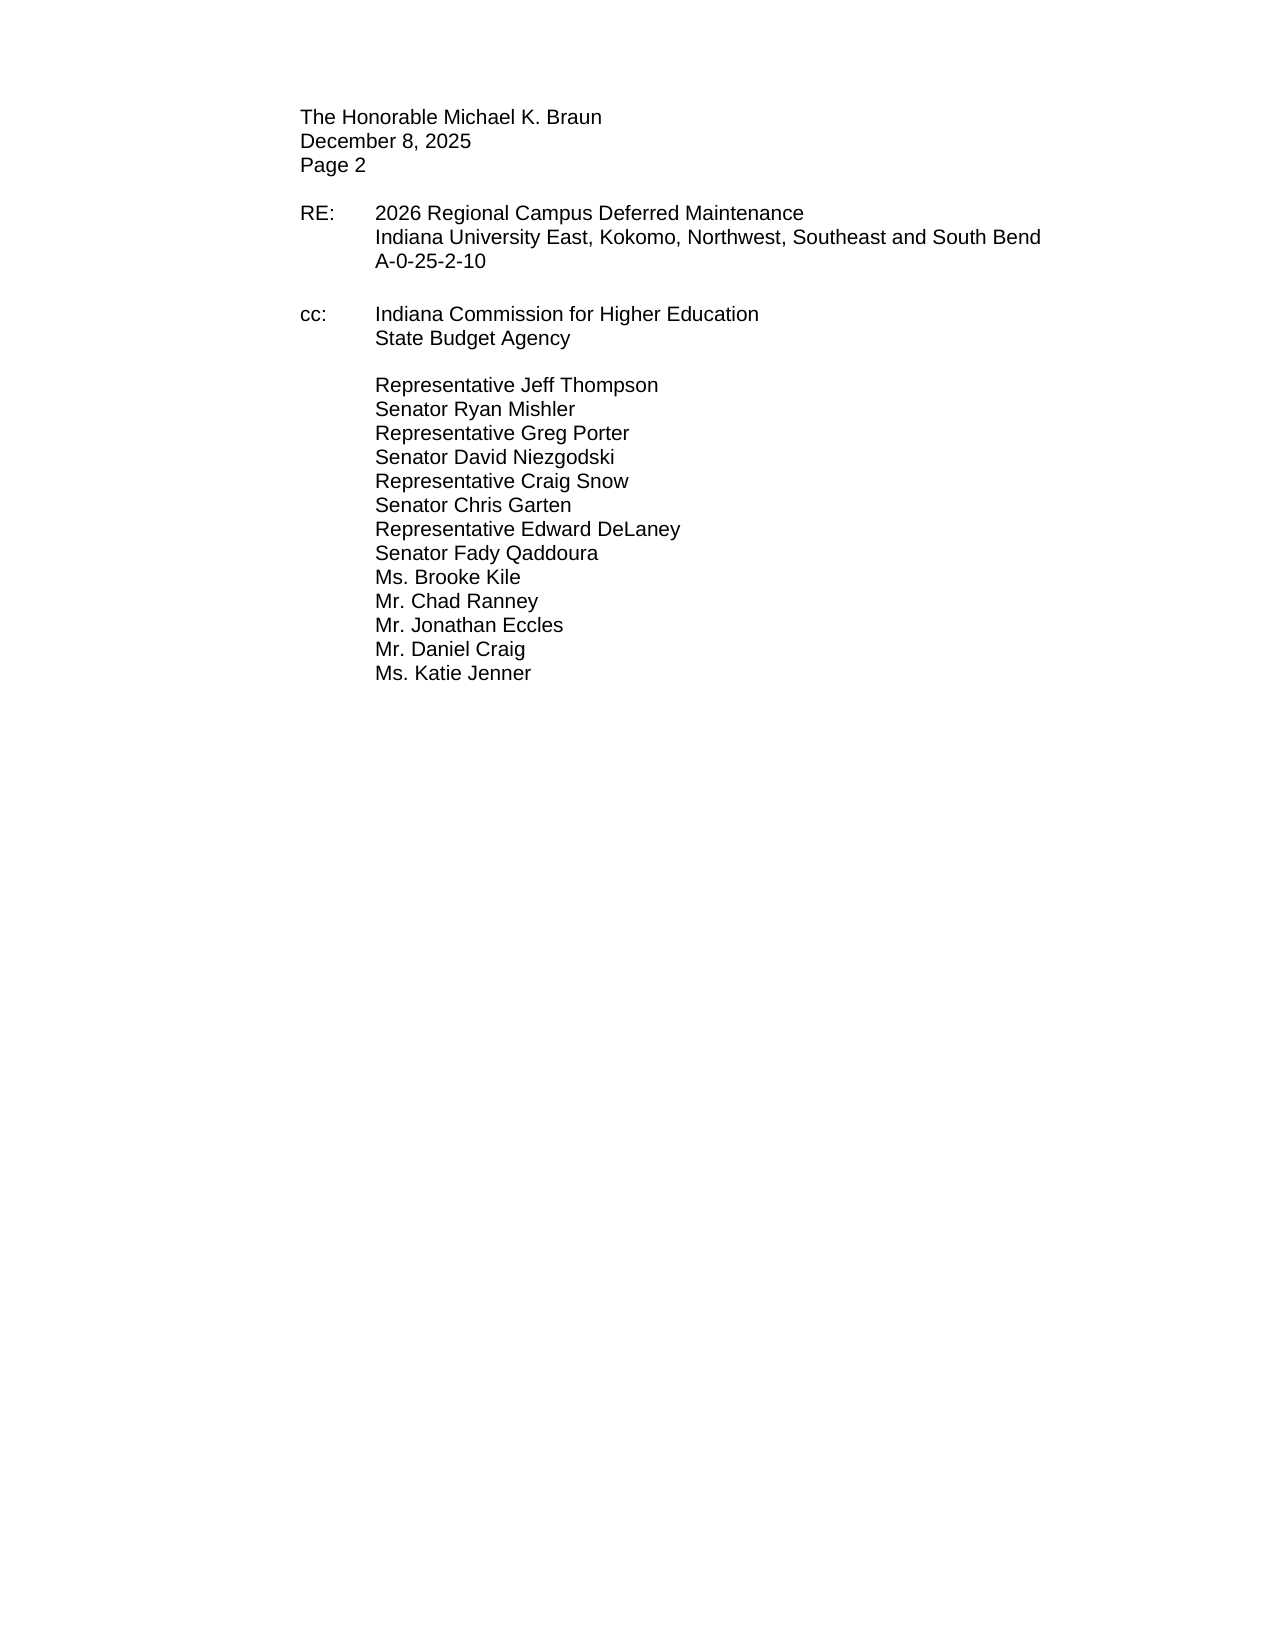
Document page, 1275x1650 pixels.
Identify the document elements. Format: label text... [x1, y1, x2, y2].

text Representative Jeff Thompson [375, 373, 1125, 397]
text cc: Indiana Commission for Higher Education [300, 301, 1125, 325]
text Senator Chris Garten [375, 493, 1125, 517]
text Ms. Brooke Kile [375, 565, 1125, 589]
text State Budget Agency [300, 325, 1125, 349]
text Ms. Katie Jenner [375, 661, 1125, 685]
text Senator Fady Qaddoura [375, 541, 1125, 565]
text Representative Greg Porter [375, 421, 1125, 445]
text Mr. Daniel Craig [375, 637, 1125, 661]
text Senator David Niezgodski [375, 445, 1125, 469]
text Representative Edward DeLaney [375, 517, 1125, 541]
text Mr. Jonathan Eccles [375, 613, 1125, 637]
text Senator Ryan Mishler [375, 397, 1125, 421]
text Representative Craig Snow [375, 469, 1125, 493]
text Mr. Chad Ranney [375, 589, 1125, 613]
